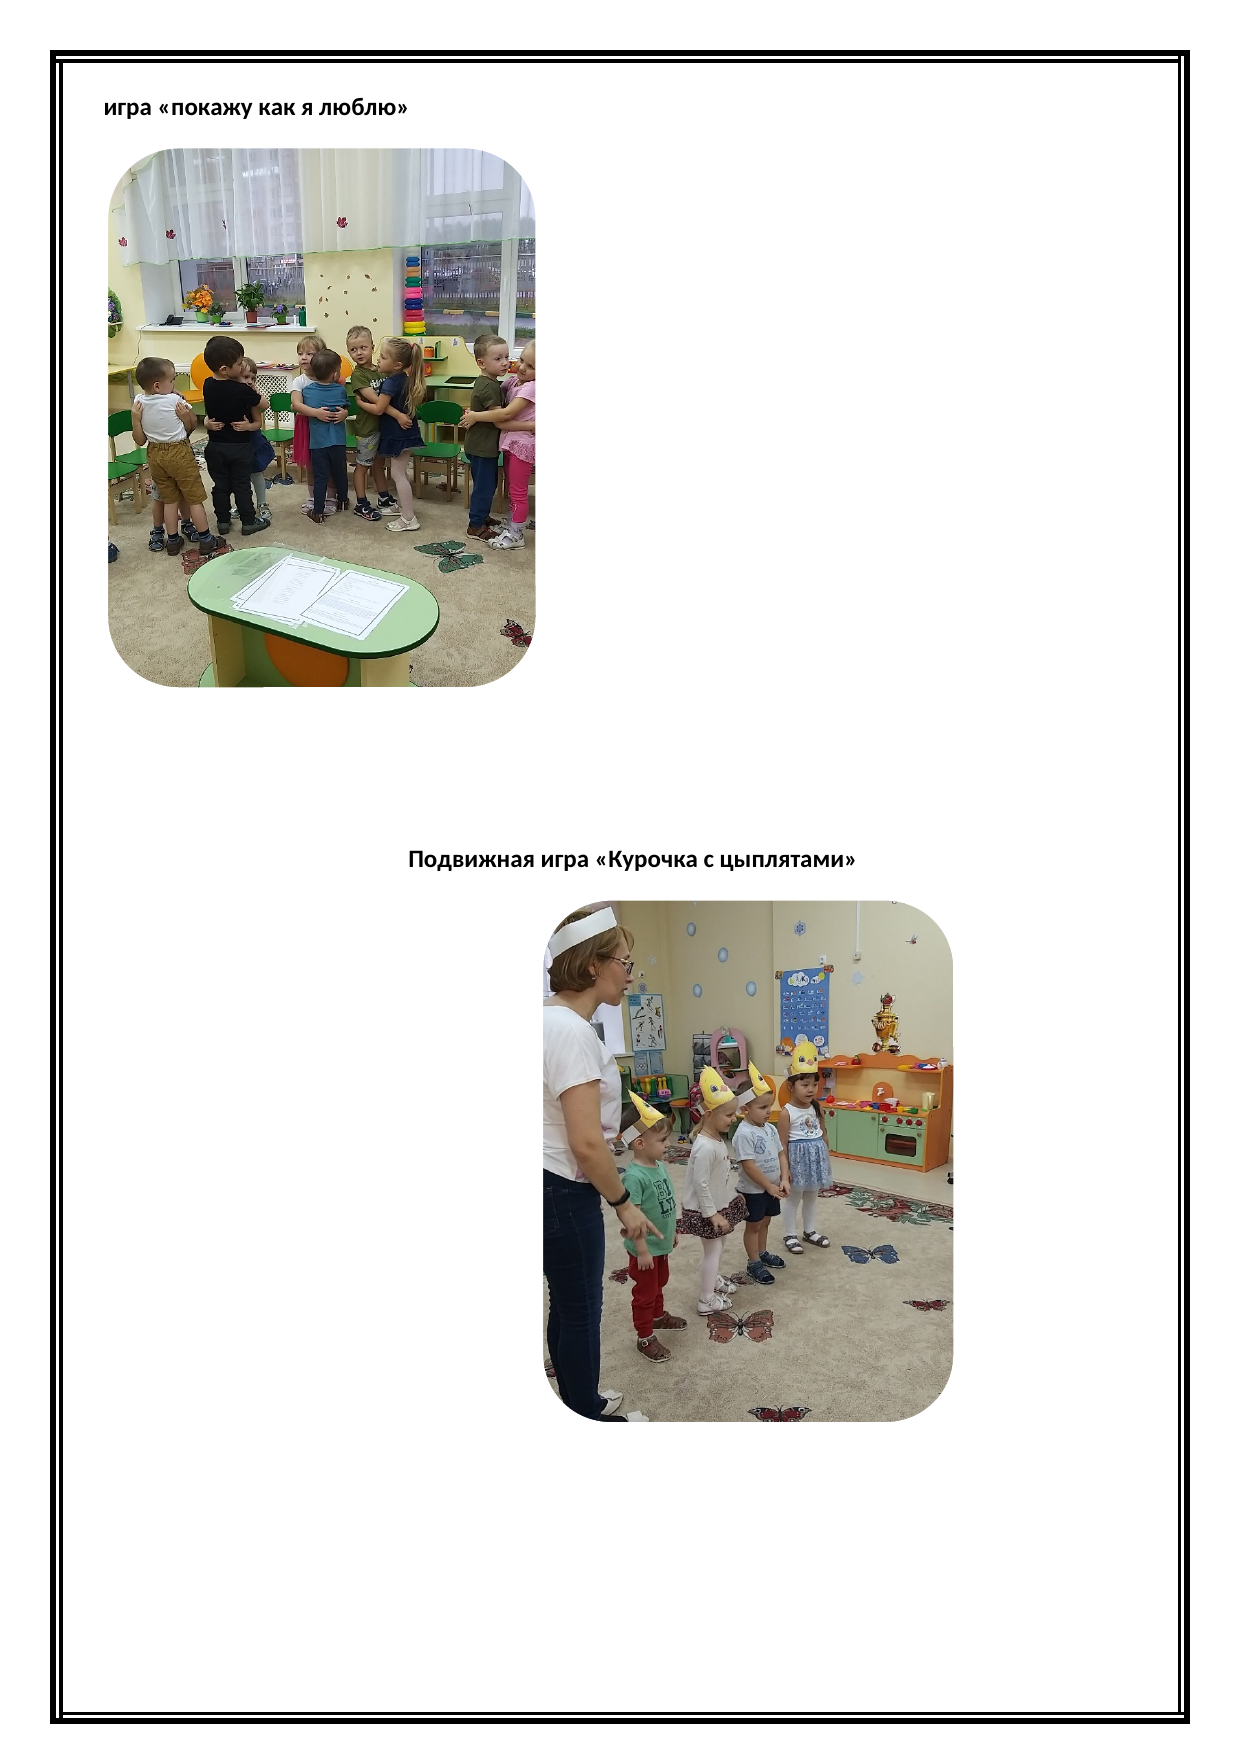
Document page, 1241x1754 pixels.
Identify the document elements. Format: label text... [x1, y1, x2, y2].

picture [544, 901, 953, 1422]
picture [109, 149, 535, 687]
text Подвижная игра «Курочка с цыплятами» [177, 843, 1152, 873]
text игра «покажу как я люблю» [103, 91, 1152, 122]
